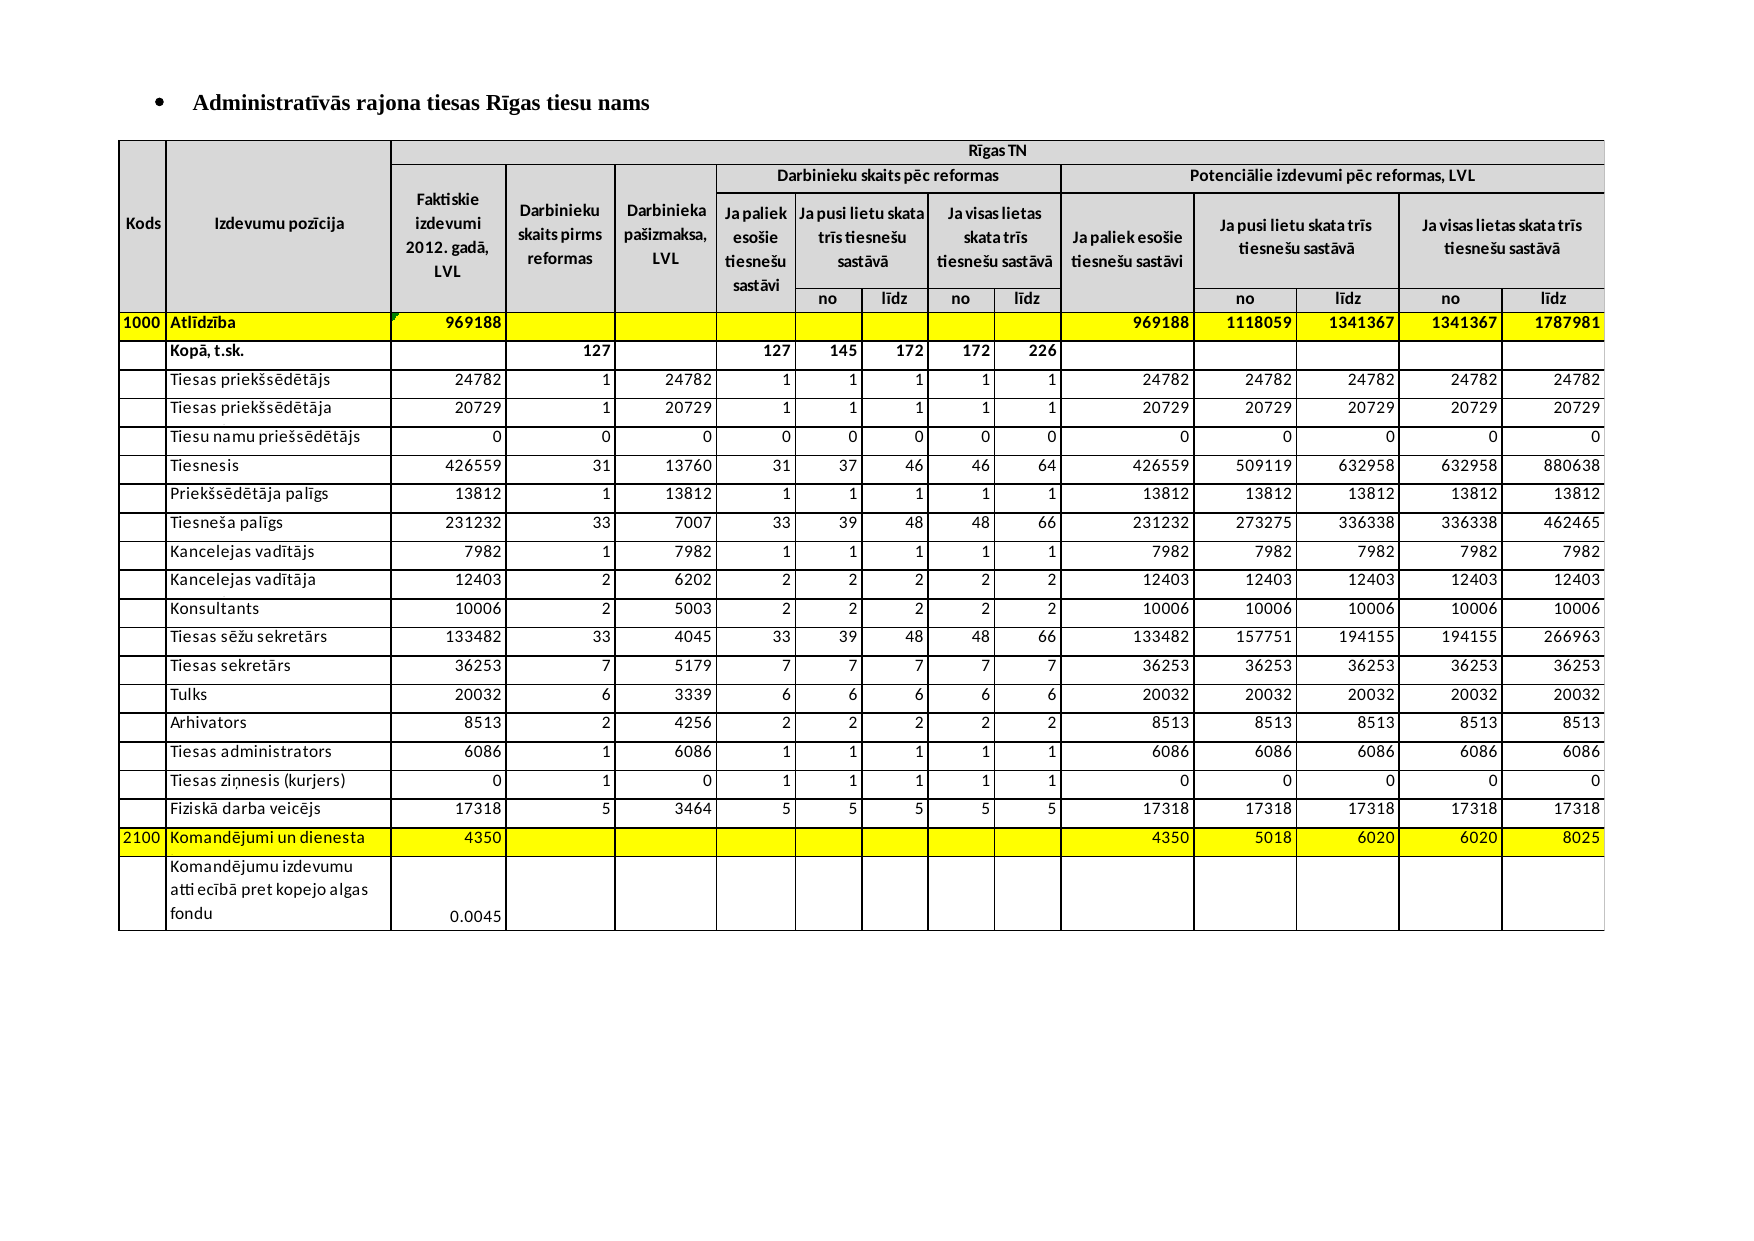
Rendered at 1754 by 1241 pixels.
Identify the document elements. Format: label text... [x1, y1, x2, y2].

list Administratīvās rajona tiesas Rīgas tiesu nams [155, 88, 1636, 115]
